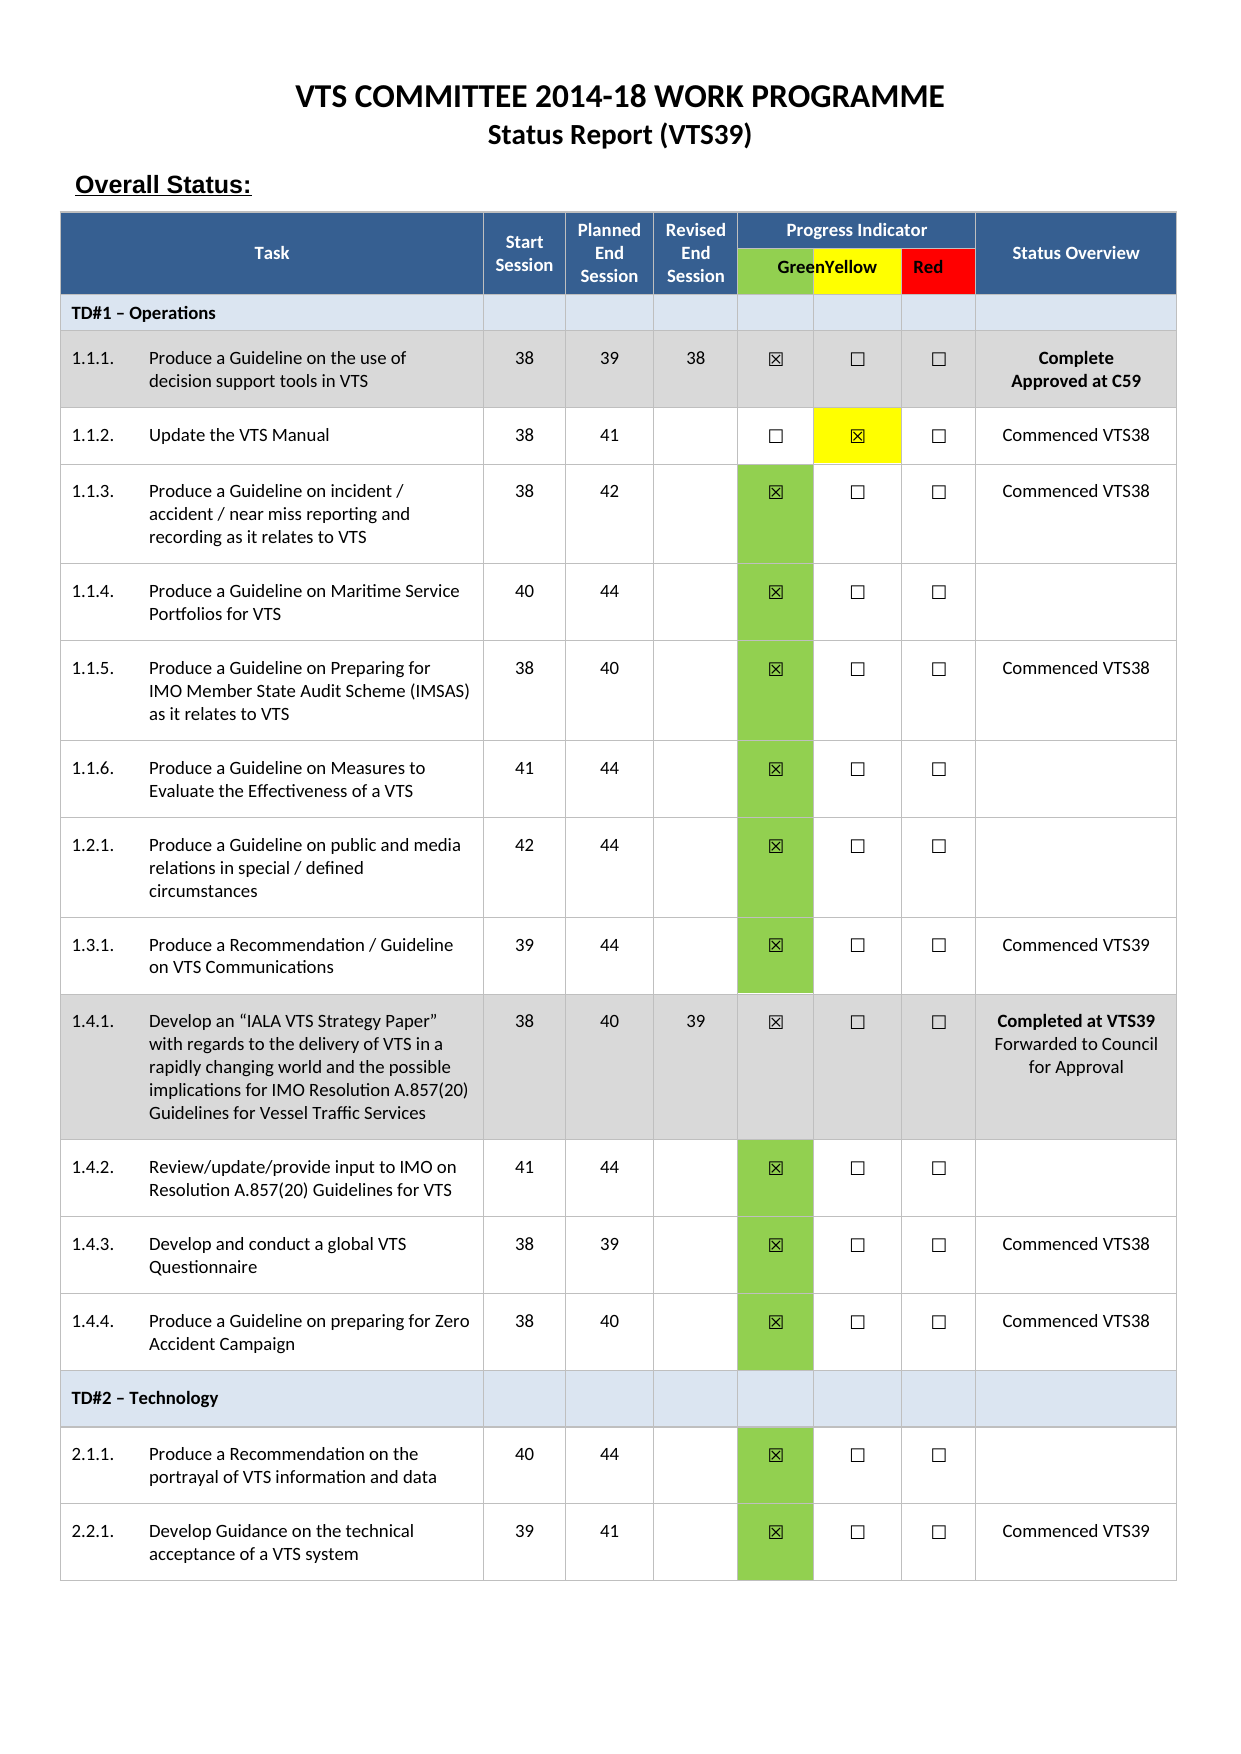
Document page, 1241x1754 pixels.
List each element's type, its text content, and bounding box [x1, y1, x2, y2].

table_cell [976, 1371, 1176, 1426]
table_cell 38 [484, 995, 565, 1139]
table_cell [566, 295, 653, 330]
table_cell [654, 818, 737, 917]
table_cell 1.2.1. Produce a Guideline on public and media relations in special / defined circumstances [61, 818, 483, 917]
table_cell 44 [566, 1428, 653, 1503]
table_cell 44 [566, 1140, 653, 1216]
table_cell Red [902, 249, 975, 294]
table_header Status Overview [976, 213, 1176, 294]
table_cell 1.1.5. Produce a Guideline on Preparing for IMO Member State Audit Scheme (IMSAS) as it relates to VTS [61, 641, 483, 740]
table_cell 1.4.1. Develop an “IALA VTS Strategy Paper” with regards to the delivery of VTS in a rapidly changing world and the possible implications for IMO Resolution A.857(20) Guidelines for Vessel Traffic Services [61, 995, 483, 1139]
table_cell [654, 465, 737, 563]
table_cell 39 [484, 918, 565, 993]
table_header Progress Indicator [738, 213, 975, 248]
table_cell 1.1.3. Produce a Guideline on incident / accident / near miss reporting and recording as it relates to VTS [61, 465, 483, 563]
table_cell [654, 1428, 737, 1503]
table_cell [976, 1428, 1176, 1503]
table_cell TD#2 – Technology [61, 1371, 483, 1426]
table_cell 38 [484, 1217, 565, 1293]
table_cell [976, 741, 1176, 817]
table_cell [654, 1371, 737, 1426]
table_cell 1.1.6. Produce a Guideline on Measures to Evaluate the Effectiveness of a VTS [61, 741, 483, 817]
text Overall Status: [75, 170, 1165, 199]
table_cell 1.4.3. Develop and conduct a global VTS Questionnaire [61, 1217, 483, 1293]
table_cell [814, 295, 901, 330]
table_cell Commenced VTS38 [976, 641, 1176, 740]
table_cell [654, 1140, 737, 1216]
table_cell Yellow [814, 249, 901, 294]
table_cell 39 [566, 1217, 653, 1293]
table_cell 38 [484, 641, 565, 740]
table_cell 40 [484, 1428, 565, 1503]
table_cell 1.1.4. Produce a Guideline on Maritime Service Portfolios for VTS [61, 564, 483, 640]
table_cell 42 [484, 818, 565, 917]
table_cell [654, 295, 737, 330]
table_cell [566, 1371, 653, 1426]
table_cell 40 [566, 1294, 653, 1370]
table_cell 44 [566, 741, 653, 817]
table_cell 1.4.2. Review/update/provide input to IMO on Resolution A.857(20) Guidelines for VTS [61, 1140, 483, 1216]
table_cell 41 [566, 1504, 653, 1580]
table_cell 44 [566, 564, 653, 640]
table_cell 41 [566, 408, 653, 463]
table_cell Green [738, 249, 813, 294]
table_cell [654, 408, 737, 463]
table_cell [814, 1371, 901, 1426]
table_cell 40 [566, 995, 653, 1139]
table_cell [902, 295, 975, 330]
table_cell [976, 818, 1176, 917]
table_cell 38 [484, 1294, 565, 1370]
table_cell [738, 1371, 813, 1426]
table_cell 44 [566, 818, 653, 917]
table_cell [654, 741, 737, 817]
table_cell 2.1.1. Produce a Recommendation on the portrayal of VTS information and data [61, 1428, 483, 1503]
table_cell 1.1.1. Produce a Guideline on the use of decision support tools in VTS [61, 331, 483, 407]
table_header Planned End Session [566, 213, 653, 294]
table_cell [654, 641, 737, 740]
table_cell [738, 295, 813, 330]
table_cell 39 [654, 995, 737, 1139]
table_cell 41 [484, 741, 565, 817]
table_cell [902, 1371, 975, 1426]
table_cell Commenced VTS39 [976, 1504, 1176, 1580]
table_cell [484, 1371, 565, 1426]
table_cell 1.1.2. Update the VTS Manual [61, 408, 483, 463]
table_cell [654, 564, 737, 640]
table_cell [654, 1217, 737, 1293]
table_cell Commenced VTS38 [976, 465, 1176, 563]
table_cell [976, 1140, 1176, 1216]
table_header Task [61, 213, 483, 294]
table_cell 38 [484, 408, 565, 463]
text VTS COMMITTEE 2014-18 WORK PROGRAMME [75, 75, 1165, 116]
table_cell 39 [566, 331, 653, 407]
table_cell Commenced VTS39 [976, 918, 1176, 993]
table_cell [654, 918, 737, 993]
table_cell [654, 1504, 737, 1580]
table_cell 42 [566, 465, 653, 563]
table_cell [484, 295, 565, 330]
table_cell 39 [484, 1504, 565, 1580]
table_cell Commenced VTS38 [976, 1217, 1176, 1293]
table_cell 38 [654, 331, 737, 407]
table_cell 1.3.1. Produce a Recommendation / Guideline on VTS Communications [61, 918, 483, 993]
table_header Start Session [484, 213, 565, 294]
table_cell 41 [484, 1140, 565, 1216]
table_cell Commenced VTS38 [976, 408, 1176, 463]
table_cell 2.2.1. Develop Guidance on the technical acceptance of a VTS system [61, 1504, 483, 1580]
table_header Revised End Session [654, 213, 737, 294]
table_cell [976, 295, 1176, 330]
table_cell 1.4.4. Produce a Guideline on preparing for Zero Accident Campaign [61, 1294, 483, 1370]
table_cell 44 [566, 918, 653, 993]
table_cell [976, 564, 1176, 640]
table_cell 38 [484, 331, 565, 407]
table_cell 40 [484, 564, 565, 640]
table_cell Completed at VTS39 Forwarded to Council for Approval [976, 995, 1176, 1139]
table_cell 40 [566, 641, 653, 740]
table_cell 38 [484, 465, 565, 563]
table_cell [654, 1294, 737, 1370]
table_cell Commenced VTS38 [976, 1294, 1176, 1370]
table_cell TD#1 – Operations [61, 295, 483, 330]
text Status Report (VTS39) [75, 116, 1165, 151]
table_cell Complete Approved at C59 [976, 331, 1176, 407]
